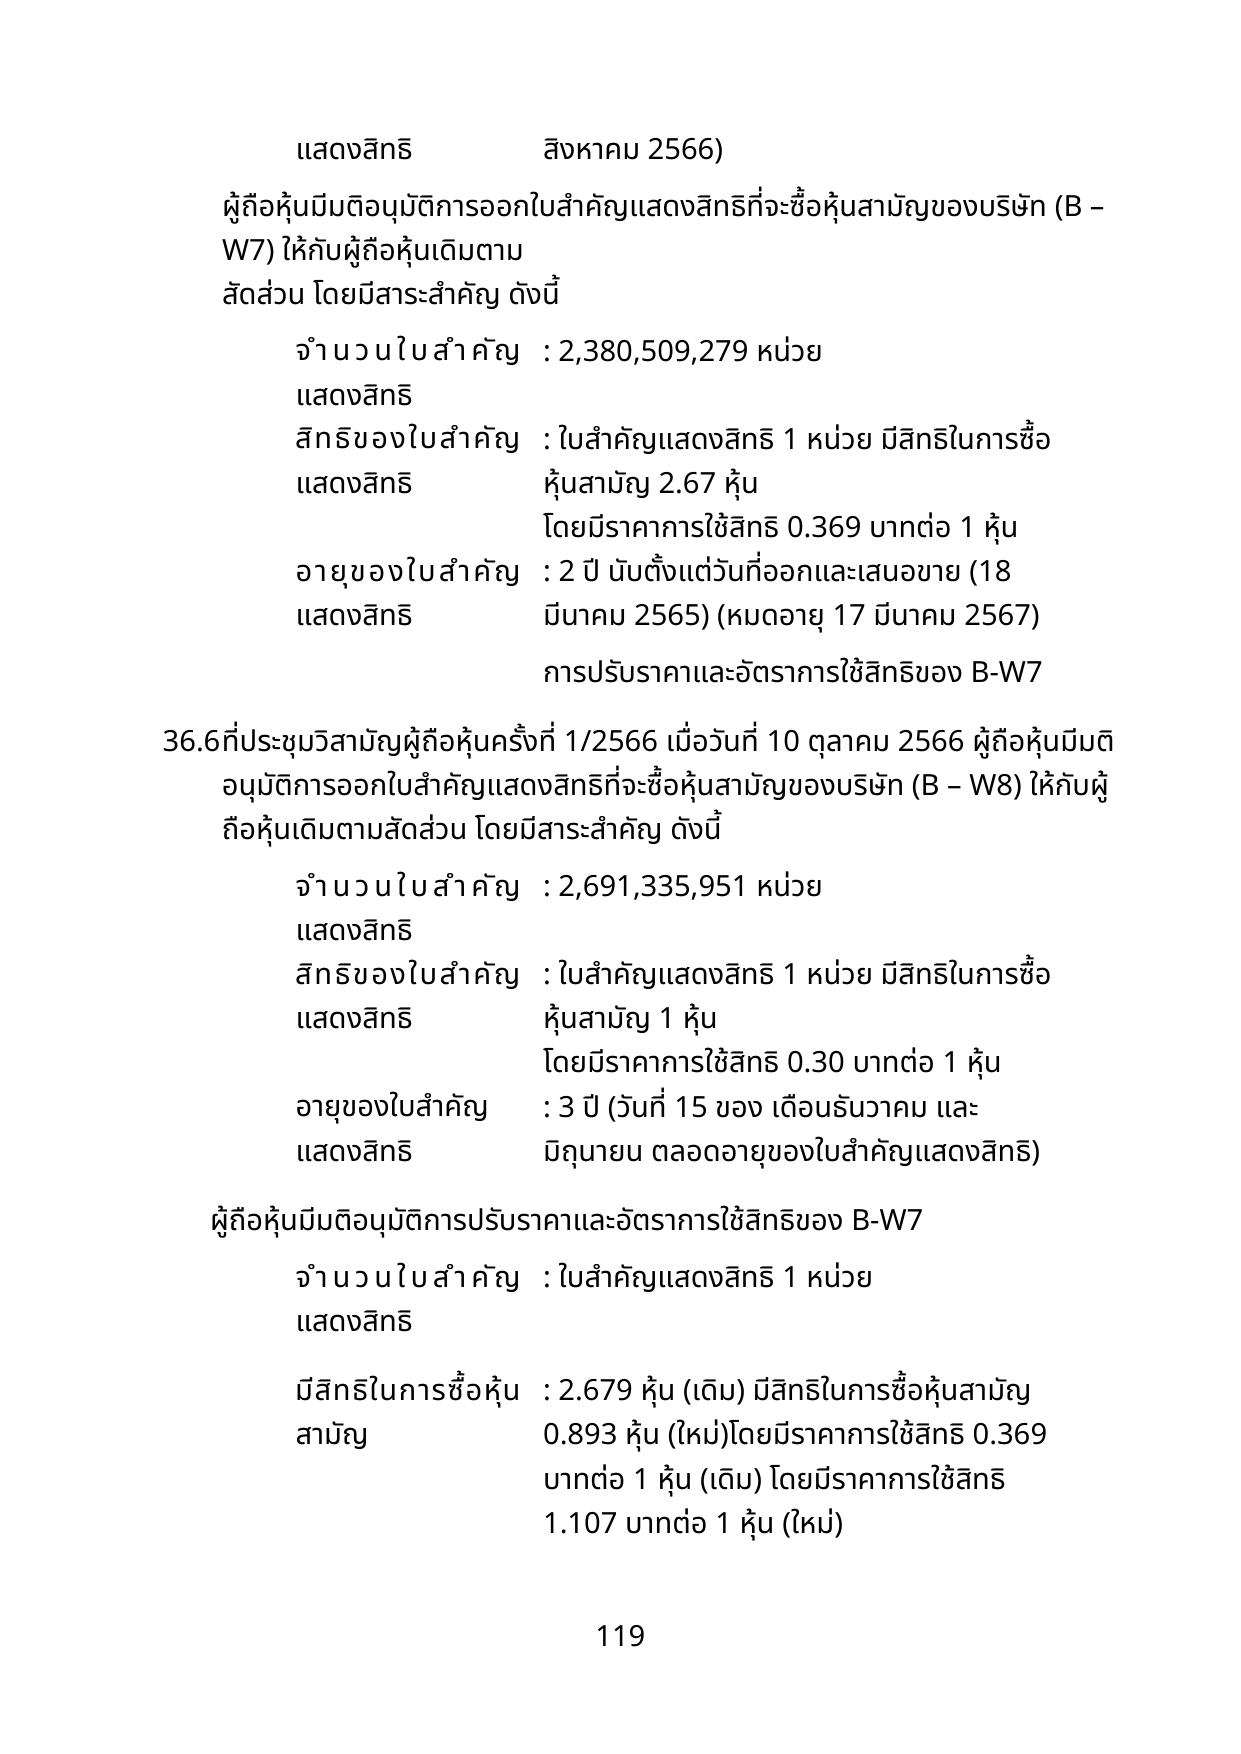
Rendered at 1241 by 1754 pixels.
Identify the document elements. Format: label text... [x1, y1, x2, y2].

list ผู้ถือหุ้นมีมติอนุมัติการออกใบสำคัญแสดงสิทธิที่จะซื้อหุ้นสามัญของบริษัท (B – W7) ให้กับผู้ถือหุ้นเดิมตาม สัดส่วน โดยมีสาระสำคัญ ดังนี้ [222, 185, 1122, 317]
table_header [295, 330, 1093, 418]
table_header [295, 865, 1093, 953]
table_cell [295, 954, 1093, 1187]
list ที่ประชุมวิสามัญผู้ถือหุ้นครั้งที่ 1/2566 เมื่อวันที่ 10 ตุลาคม 2566 ผู้ถือหุ้นมีมติอนุมัติการออกใบสำคัญแสดงสิทธิที่จะซื้อหุ้นสามัญของบริษัท (B – W8) ให้กับผู้ถือหุ้นเดิมตามสัดส่วน โดยมีสาระสำคัญ ดังนี้ [162, 720, 1122, 853]
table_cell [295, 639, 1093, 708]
text ผู้ถือหุ้นมีมติอนุมัติการปรับราคาและอัตราการใช้สิทธิของ B-W7 [191, 1199, 1122, 1244]
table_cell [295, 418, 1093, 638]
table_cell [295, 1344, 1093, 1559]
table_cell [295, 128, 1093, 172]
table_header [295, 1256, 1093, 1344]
